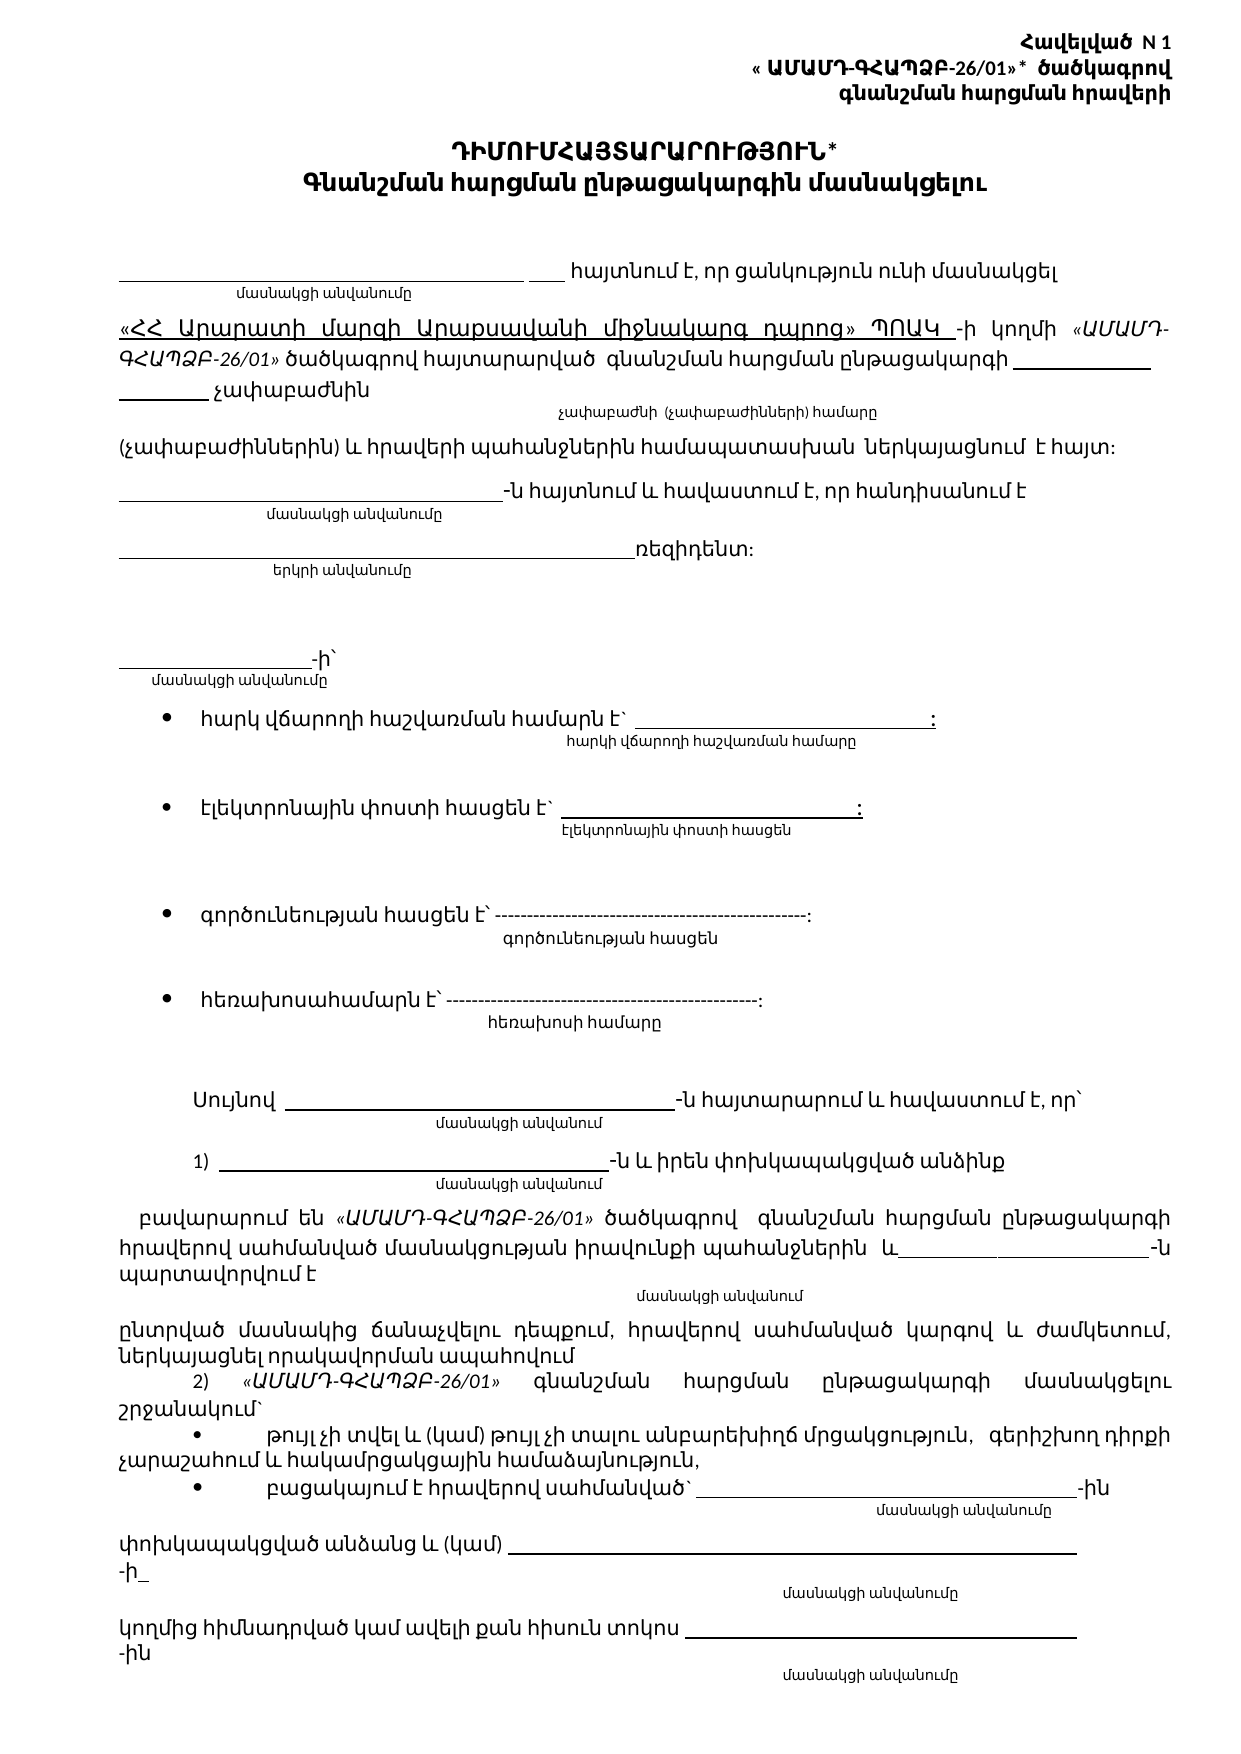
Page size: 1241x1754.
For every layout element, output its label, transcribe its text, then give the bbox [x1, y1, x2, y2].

list բացակայում է հրավերով սահմանված` -ին [118, 1473, 1171, 1501]
text մասնակցի անվանումը [118, 1584, 1171, 1615]
subtitle Գնանշման հարցման ընթացակարգին մասնակցելու [118, 167, 1171, 197]
text չափաբաժնի (չափաբաժինների) համարը [118, 403, 1171, 434]
text մասնակցի անվանում [118, 1114, 1171, 1144]
text գործունեության հասցեն [118, 928, 1171, 949]
list հեռախոսահամարն է՝ -------------------------------------------------: [163, 987, 1171, 1012]
text մասնակցի անվանումը [118, 284, 1171, 314]
text « ԱՄԱՄԴ-ԳՀԱՊՁԲ-26/01»* ծածկագրով [118, 55, 1171, 80]
list թույլ չի տվել և (կամ) թույլ չի տալու անբարեխիղճ մրցակցություն, գերիշխող դիրքի չարաշահում և հակամրցակցային համաձայնություն, [118, 1422, 1171, 1473]
text մասնակցի անվանումը [118, 671, 1171, 702]
text հայտնում է, որ ցանկություն ունի մասնակցել [118, 258, 1171, 284]
list գործունեության հասցեն է՝ -------------------------------------------------: [163, 903, 1171, 928]
text 2) «ԱՄԱՄԴ-ԳՀԱՊՁԲ-26/01» գնանշման հարցման ընթացակարգի մասնակցելու շրջանակում` [118, 1368, 1171, 1422]
text -ի՝ [118, 646, 1171, 671]
text մասնակցի անվանում [118, 1175, 1171, 1206]
text Հավելված N 1 [118, 29, 1171, 55]
text ռեզիդենտ: [118, 536, 1171, 561]
text Սույնով -ն հայտարարում և հավաստում է, որ՝ [118, 1083, 1171, 1114]
text մասնակցի անվանումը [118, 505, 1171, 536]
text բավարարում են «ԱՄԱՄԴ-ԳՀԱՊՁԲ-26/01» ծածկագրով գնանշման հարցման ընթացակարգի հրավերով սահմանված մասնակցության իրավունքի պահանջներին և -ն պարտավորվում է [118, 1206, 1171, 1287]
list էլեկտրոնային փոստի հասցեն է` : [163, 791, 1171, 821]
text ԴԻՄՈՒՄՀԱՅՏԱՐԱՐՈՒԹՅՈՒՆ* [118, 136, 1171, 167]
text հարկի վճարողի հաշվառման համարը [266, 732, 1171, 763]
text էլեկտրոնային փոստի հասցեն [118, 821, 1171, 852]
text մասնակցի անվանումը [118, 1501, 1171, 1531]
text մասնակցի անվանում [118, 1287, 1171, 1317]
text կողմից հիմնադրված կամ ավելի քան հիսուն տոկոս -ին [118, 1615, 1171, 1666]
text երկրի անվանումը [118, 561, 1171, 592]
text հեռախոսի համարը [487, 1012, 1171, 1033]
text (չափաբաժիններին) և հրավերի պահանջներին համապատասխան ներկայացնում է հայտ: [118, 434, 1171, 459]
text «ՀՀ Արարատի մարզի Արաքսավանի միջնակարգ դպրոց» ՊՈԱԿ -ի կողմի «ԱՄԱՄԴ-ԳՀԱՊՁԲ-26/01» ծածկագրով հայտարարված գնանշման հարցման ընթացակարգի չափաբաժնին [118, 314, 1171, 403]
text գնանշման հարցման հրավերի [118, 80, 1171, 106]
text փոխկապակցված անձանց և (կամ) -ի [118, 1531, 1171, 1584]
text ընտրված մասնակից ճանաչվելու դեպքում, հրավերով սահմանված կարգով և ժամկետում, ներկայացնել որակավորման ապահովում [118, 1317, 1171, 1368]
list հարկ վճարողի հաշվառման համարն է` : [163, 702, 1171, 732]
text մասնակցի անվանումը [118, 1666, 1171, 1696]
text -ն հայտնում և հավաստում է, որ հանդիսանում է [118, 475, 1171, 505]
text 1) -ն և իրեն փոխկապակցված անձինք [118, 1144, 1171, 1175]
